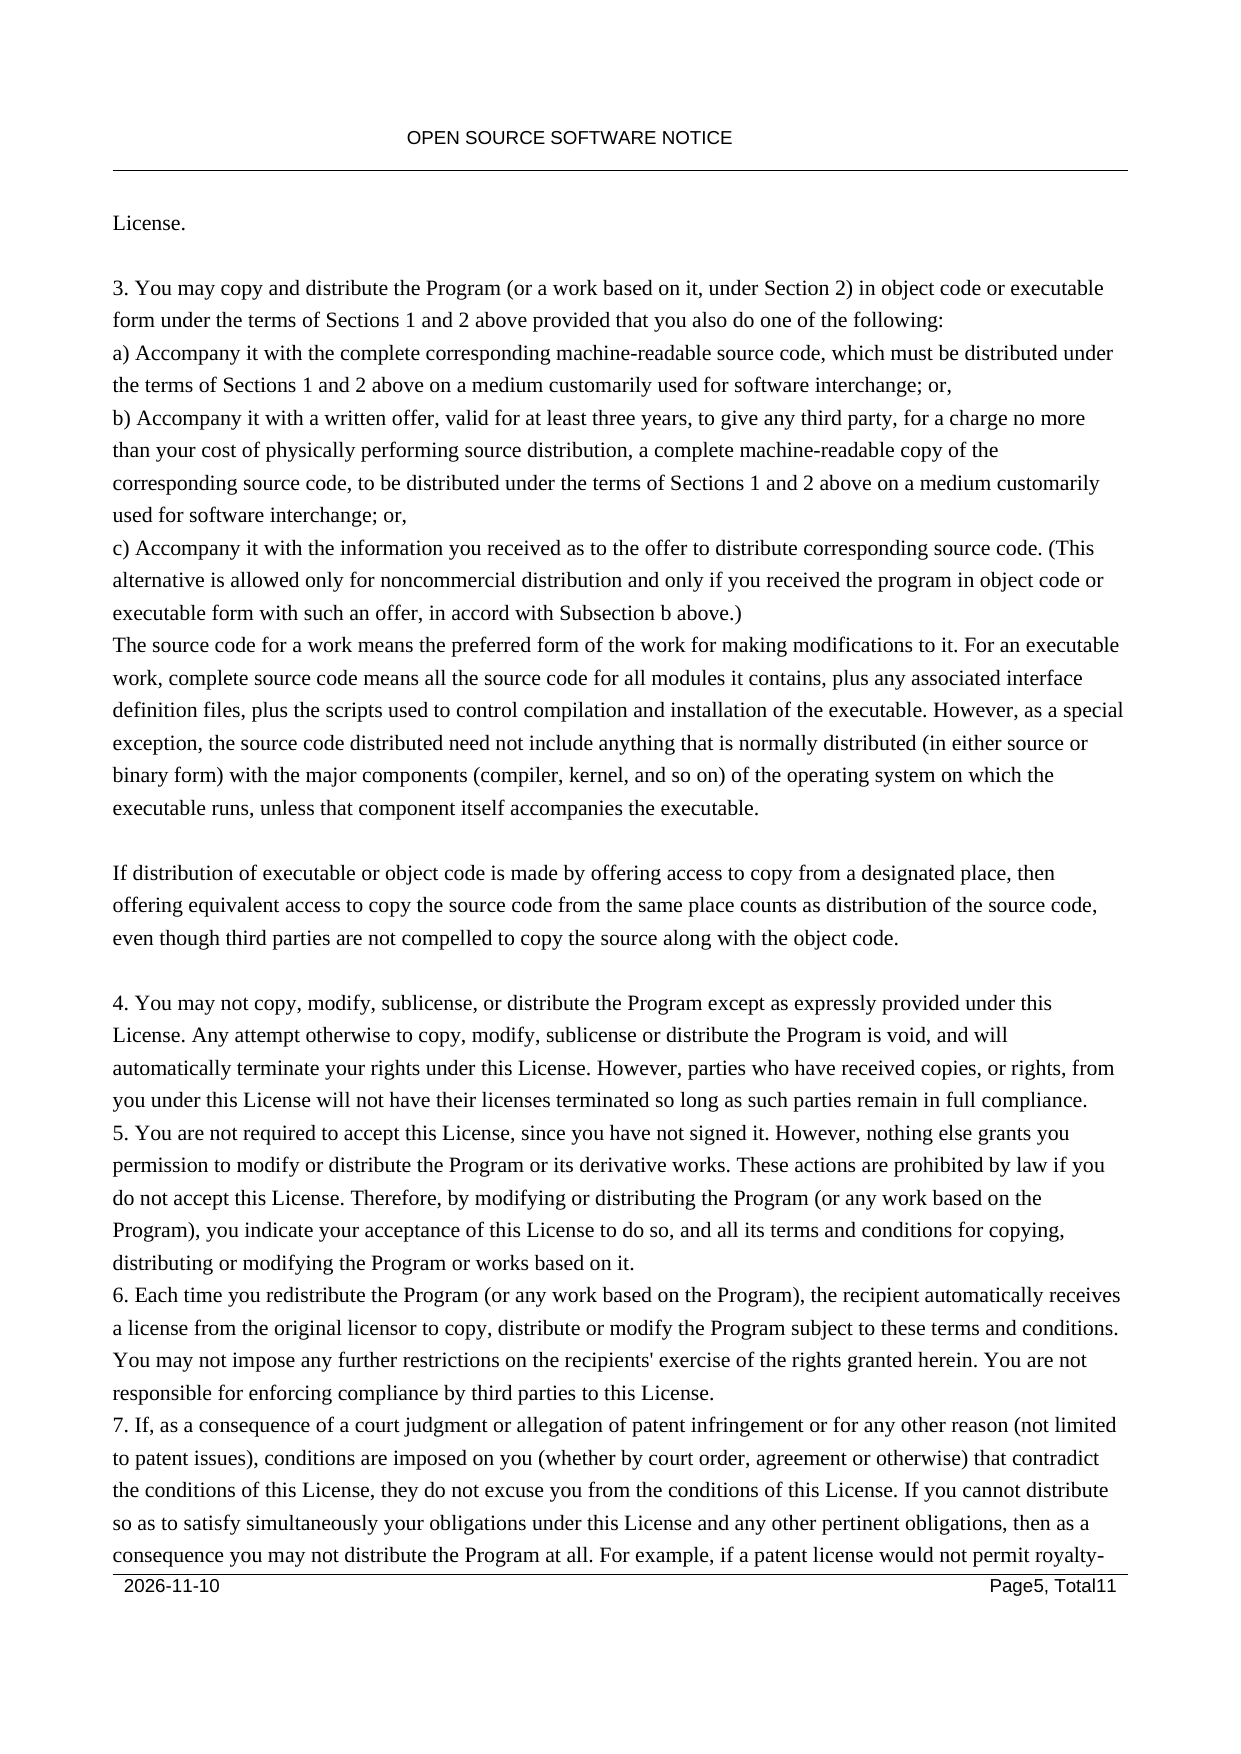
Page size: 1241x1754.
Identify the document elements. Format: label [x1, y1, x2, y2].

text [112, 206, 1128, 1571]
